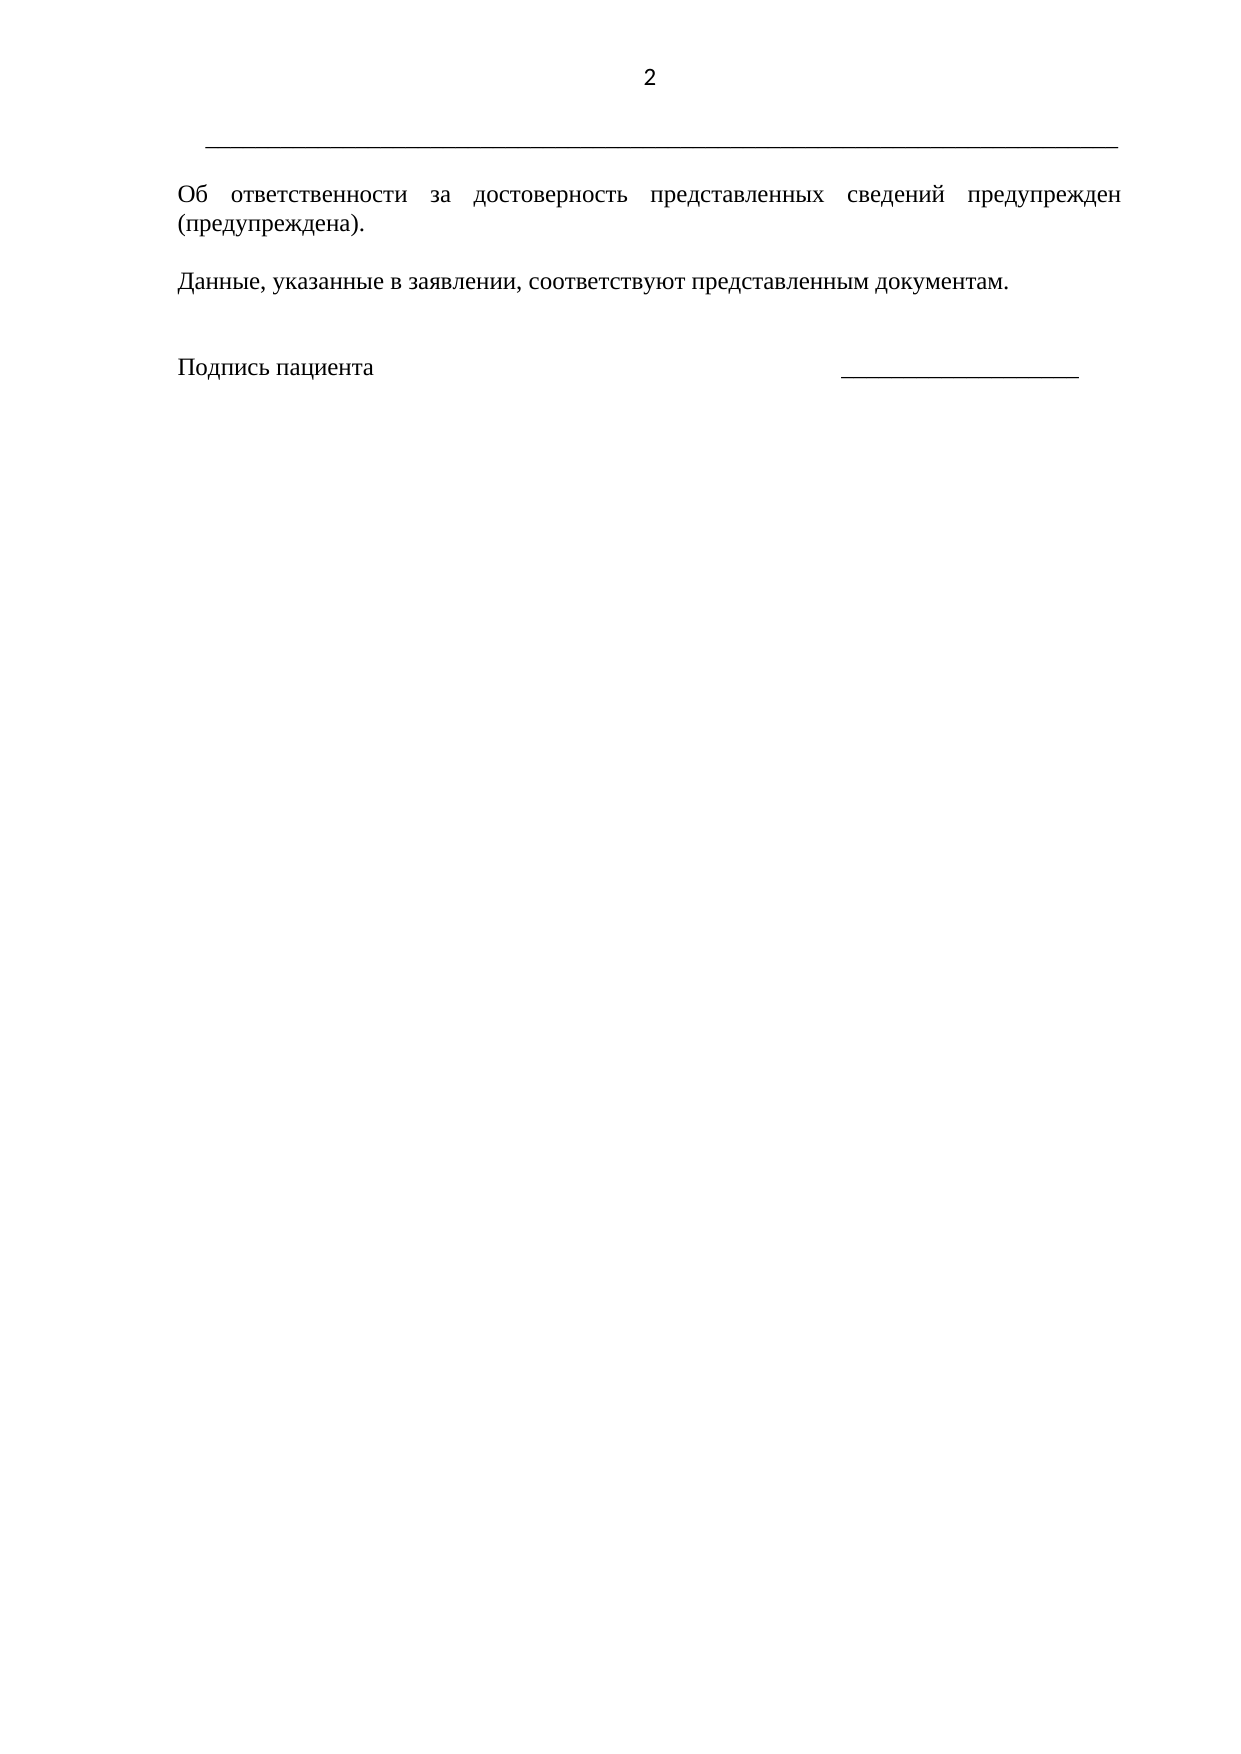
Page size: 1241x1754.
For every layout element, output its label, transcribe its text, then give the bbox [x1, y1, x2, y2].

text Данные, указанные в заявлении, соответствуют представленным документам. [177, 266, 1122, 294]
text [205, 122, 1122, 151]
text Подпись пациента ___________________ [177, 352, 1122, 381]
text Об ответственности за достоверность представленных сведений предупрежден (предупреждена). [177, 179, 1122, 237]
